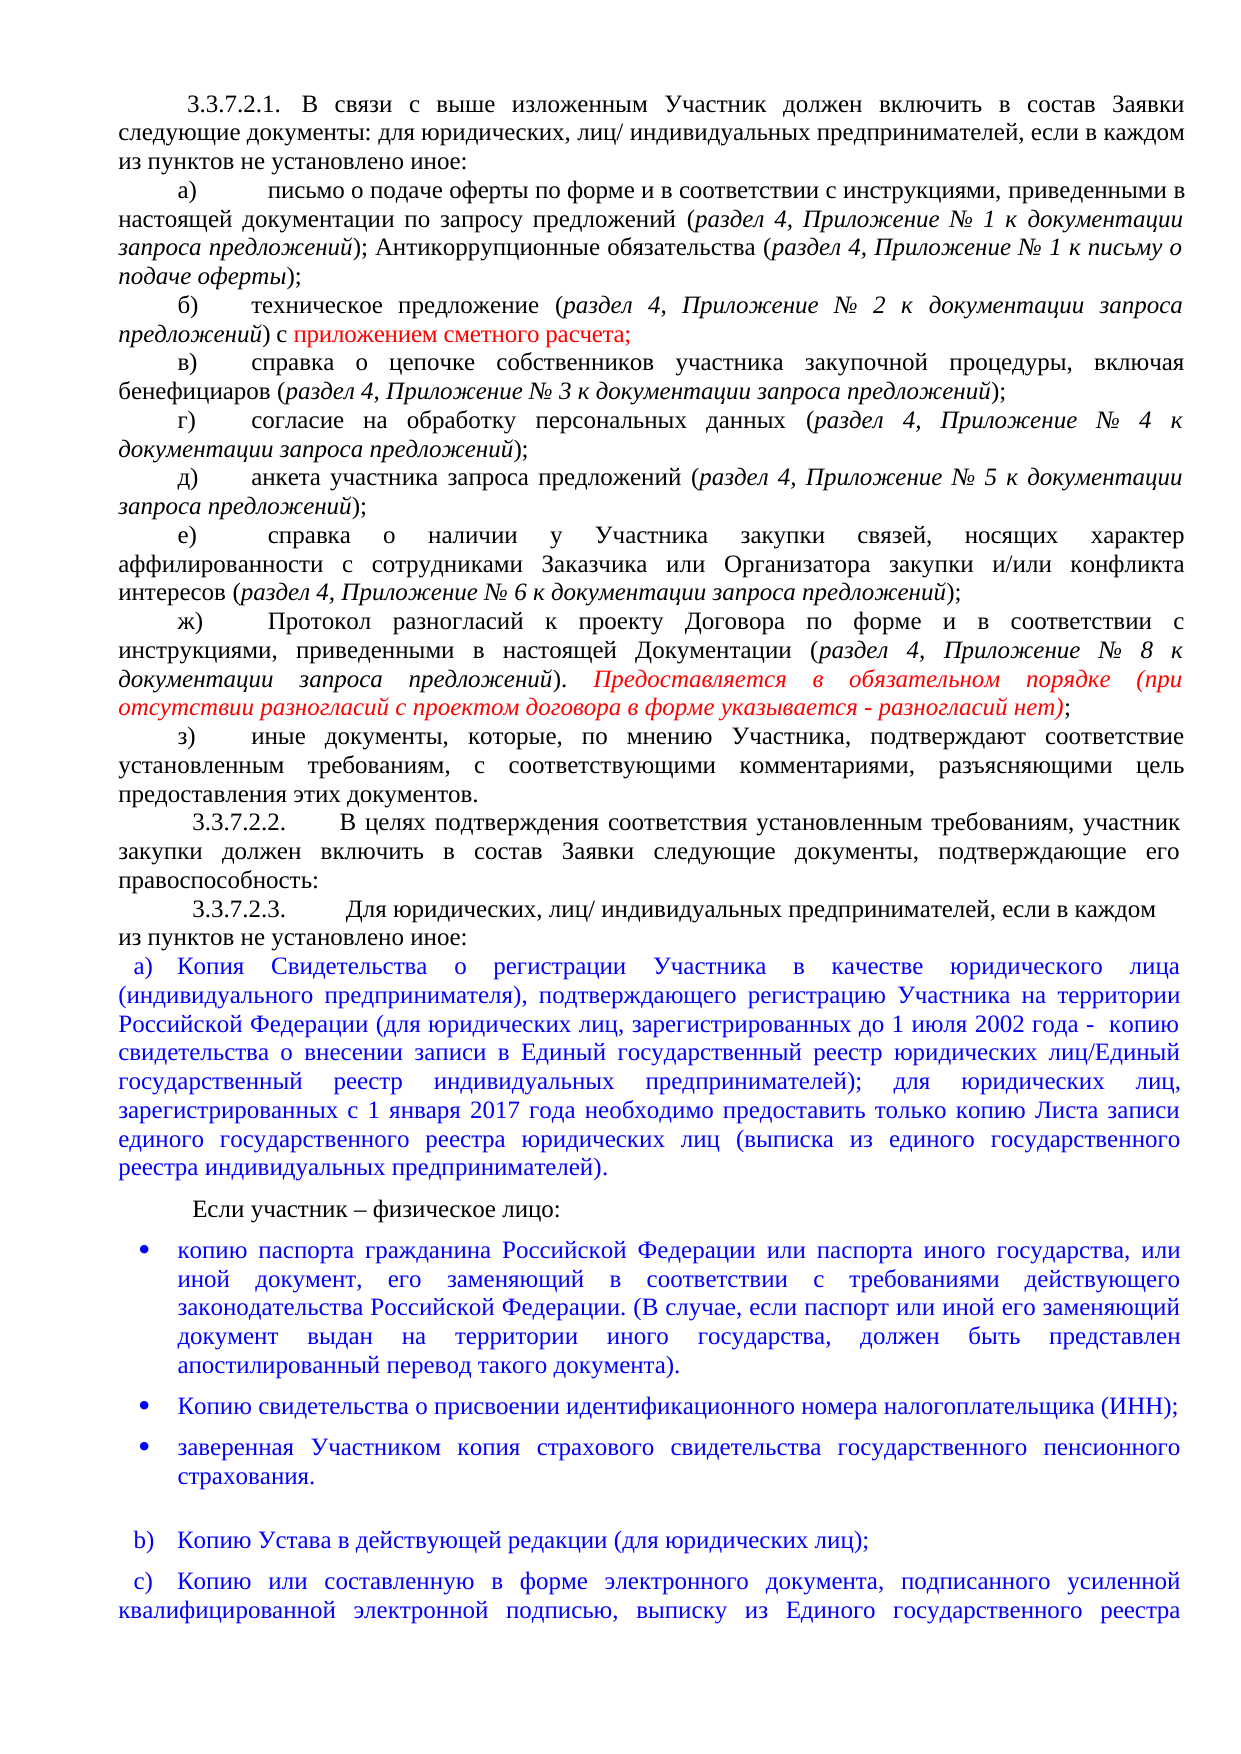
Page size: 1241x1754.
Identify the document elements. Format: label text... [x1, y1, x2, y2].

list иные документы, которые, по мнению Участника, подтверждают соответствие установленным требованиям, с соответствующими комментариями, разъясняющими цель предоставления этих документов. [118, 721, 1185, 807]
list анкета участника запроса предложений (раздел 4, Приложение № 5 к документации запроса предложений); [118, 462, 1185, 520]
list справка о цепочке собственников участника закупочной процедуры, включая бенефициаров (раздел 4, Приложение № 3 к документации запроса предложений); [118, 347, 1185, 405]
list справка о наличии у Участника закупки связей, носящих характер аффилированности с сотрудниками Заказчика или Организатора закупки и/или конфликта интересов (раздел 4, Приложение № 6 к документации запроса предложений); [118, 520, 1185, 606]
list заверенная Участником копия страхового свидетельства государственного пенсионного страхования. [140, 1432, 1181, 1490]
text Если участник – физическое лицо: [192, 1194, 1181, 1222]
list Копия Свидетельства о регистрации Участника в качестве юридического лица (индивидуального предпринимателя), подтверждающего регистрацию Участника на территории Российской Федерации (для юридических лиц, зарегистрированных до 1 июля 2002 года - копию свидетельства о внесении записи в Единый государственный реестр юридических лиц/Единый государственный реестр индивидуальных предпринимателей); для юридических лиц, зарегистрированных с 1 января 2017 года необходимо предоставить только копию Листа записи единого государственного реестра юридических лиц (выписка из единого государственного реестра индивидуальных предпринимателей). [118, 951, 1181, 1181]
list копию паспорта гражданина Российской Федерации или паспорта иного государства, или иной документ, его заменяющий в соответствии с требованиями действующего законодательства Российской Федерации. (В случае, если паспорт или иной его заменяющий документ выдан на территории иного государства, должен быть представлен апостилированный перевод такого документа). [140, 1235, 1181, 1379]
list согласие на обработку персональных данных (раздел 4, Приложение № 4 к документации запроса предложений); [118, 405, 1185, 462]
list В связи с выше изложенным Участник должен включить в состав Заявки следующие документы: для юридических, лиц/ индивидуальных предпринимателей, если в каждом из пунктов не установлено иное: [118, 89, 1185, 175]
list Копию свидетельства о присвоении идентификационного номера налогоплательщика (ИНН); [140, 1391, 1181, 1420]
list Копию Устава в действующей редакции (для юридических лиц); [118, 1525, 1181, 1554]
list Протокол разногласий к проекту Договора по форме и в соответствии с инструкциями, приведенными в настоящей Документации (раздел 4, Приложение № 8 к документации запроса предложений). Предоставляется в обязательном порядке (при отсутствии разногласий с проектом договора в форме указывается - разногласий нет); [118, 606, 1185, 721]
list письмо о подаче оферты по форме и в соответствии с инструкциями, приведенными в настоящей документации по запросу предложений (раздел 4, Приложение № 1 к документации запроса предложений); Антикоррупционные обязательства (раздел 4, Приложение № 1 к письму о подаче оферты); [118, 175, 1185, 290]
list Для юридических, лиц/ индивидуальных предпринимателей, если в каждом из пунктов не установлено иное: [118, 894, 1181, 951]
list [118, 1566, 1181, 1624]
list техническое предложение (раздел 4, Приложение № 2 к документации запроса предложений) с приложением сметного расчета; [118, 290, 1185, 347]
list В целях подтверждения соответствия установленным требованиям, участник закупки должен включить в состав Заявки следующие документы, подтверждающие его правоспособность: [118, 807, 1181, 894]
